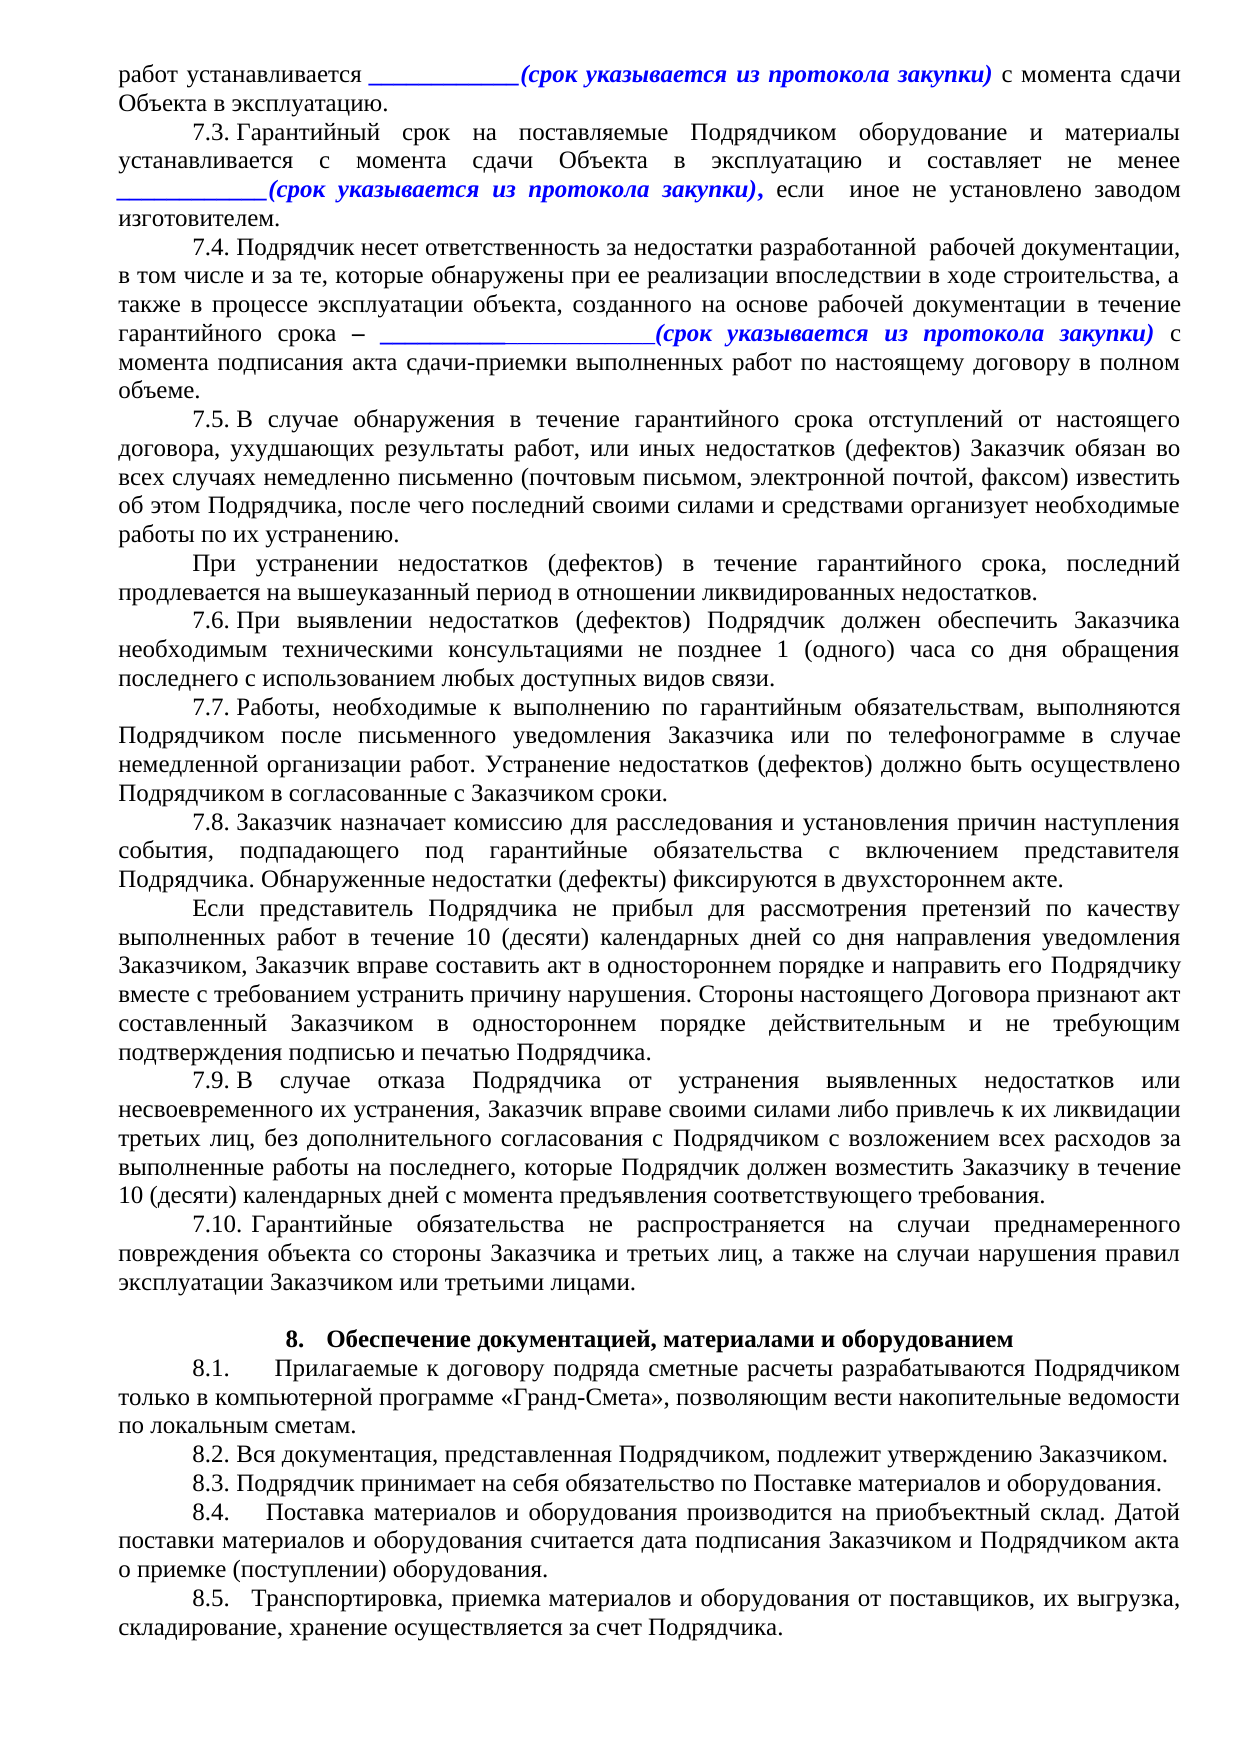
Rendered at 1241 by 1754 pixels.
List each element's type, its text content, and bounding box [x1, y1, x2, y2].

list Гарантийный срок на поставляемые Подрядчиком оборудование и материалы устанавливается с момента сдачи Объекта в эксплуатацию и составляет не менее ____________(срок указывается из протокола закупки), если иное не установлено заводом изготовителем. [118, 117, 1181, 232]
list Поставка материалов и оборудования производится на приобъектный склад. Датой поставки материалов и оборудования считается дата подписания Заказчиком и Подрядчиком акта о приемке (поступлении) оборудования. [118, 1497, 1181, 1583]
list Транспортировка, приемка материалов и оборудования от поставщиков, их выгрузка, складирование, хранение осуществляется за счет Подрядчика. [118, 1583, 1181, 1640]
subtitle Заказчик назначает комиссию для расследования и установления причин наступления события, подпадающего под гарантийные обязательства с включением представителя Подрядчика. Обнаруженные недостатки (дефекты) фиксируются в двухстороннем акте. [118, 807, 1181, 893]
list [118, 59, 1181, 117]
list При выявлении недостатков (дефектов) Подрядчик должен обеспечить Заказчика необходимым техническими консультациями не позднее 1 (одного) часа со дня обращения последнего с использованием любых доступных видов связи. [118, 605, 1181, 692]
text Если представитель Подрядчика не прибыл для рассмотрения претензий по качеству выполненных работ в течение 10 (десяти) календарных дней со дня направления уведомления Заказчиком, Заказчик вправе составить акт в одностороннем порядке и направить его Подрядчику вместе с требованием устранить причину нарушения. Стороны настоящего Договора признают акт составленный Заказчиком в одностороннем порядке действительным и не требующим подтверждения подписью и печатью Подрядчика. [118, 893, 1181, 1065]
list Подрядчик принимает на себя обязательство по Поставке материалов и оборудования. [118, 1468, 1181, 1497]
list Вся документация, представленная Подрядчиком, подлежит утверждению Заказчиком. [192, 1439, 1181, 1468]
list В случае обнаружения в течение гарантийного срока отступлений от настоящего договора, ухудшающих результаты работ, или иных недостатков (дефектов) Заказчик обязан во всех случаях немедленно письменно (почтовым письмом, электронной почтой, факсом) известить об этом Подрядчика, после чего последний своими силами и средствами организует необходимые работы по их устранению. [118, 404, 1181, 548]
list В случае отказа Подрядчика от устранения выявленных недостатков или несвоевременного их устранения, Заказчик вправе своими силами либо привлечь к их ликвидации третьих лиц, без дополнительного согласования с Подрядчиком с возложением всех расходов за выполненные работы на последнего, которые Подрядчик должен возместить Заказчику в течение 10 (десяти) календарных дней с момента предъявления соответствующего требования. [118, 1065, 1181, 1209]
list Гарантийные обязательства не распространяется на случаи преднамеренного повреждения объекта со стороны Заказчика и третьих лиц, а также на случаи нарушения правил эксплуатации Заказчиком или третьими лицами. [118, 1209, 1181, 1295]
list Прилагаемые к договору подряда сметные расчеты разрабатываются Подрядчиком только в компьютерной программе «Гранд-Смета», позволяющим вести накопительные ведомости по локальным сметам. [118, 1353, 1181, 1439]
subtitle Работы, необходимые к выполнению по гарантийным обязательствам, выполняются Подрядчиком после письменного уведомления Заказчика или по телефонограмме в случае немедленной организации работ. Устранение недостатков (дефектов) должно быть осуществлено Подрядчиком в согласованные с Заказчиком сроки. [118, 692, 1181, 807]
list Обеспечение документацией, материалами и оборудованием [118, 1324, 1181, 1353]
text При устранении недостатков (дефектов) в течение гарантийного срока, последний продлевается на вышеуказанный период в отношении ликвидированных недостатков. [118, 548, 1181, 605]
list Подрядчик несет ответственность за недостатки разработанной рабочей документации, в том числе и за те, которые обнаружены при ее реализации впоследствии в ходе строительства, а также в процессе эксплуатации объекта, созданного на основе рабочей документации в течение гарантийного срока – ______________________(срок указывается из протокола закупки) с момента подписания акта сдачи-приемки выполненных работ по настоящему договору в полном объеме. [118, 232, 1181, 404]
